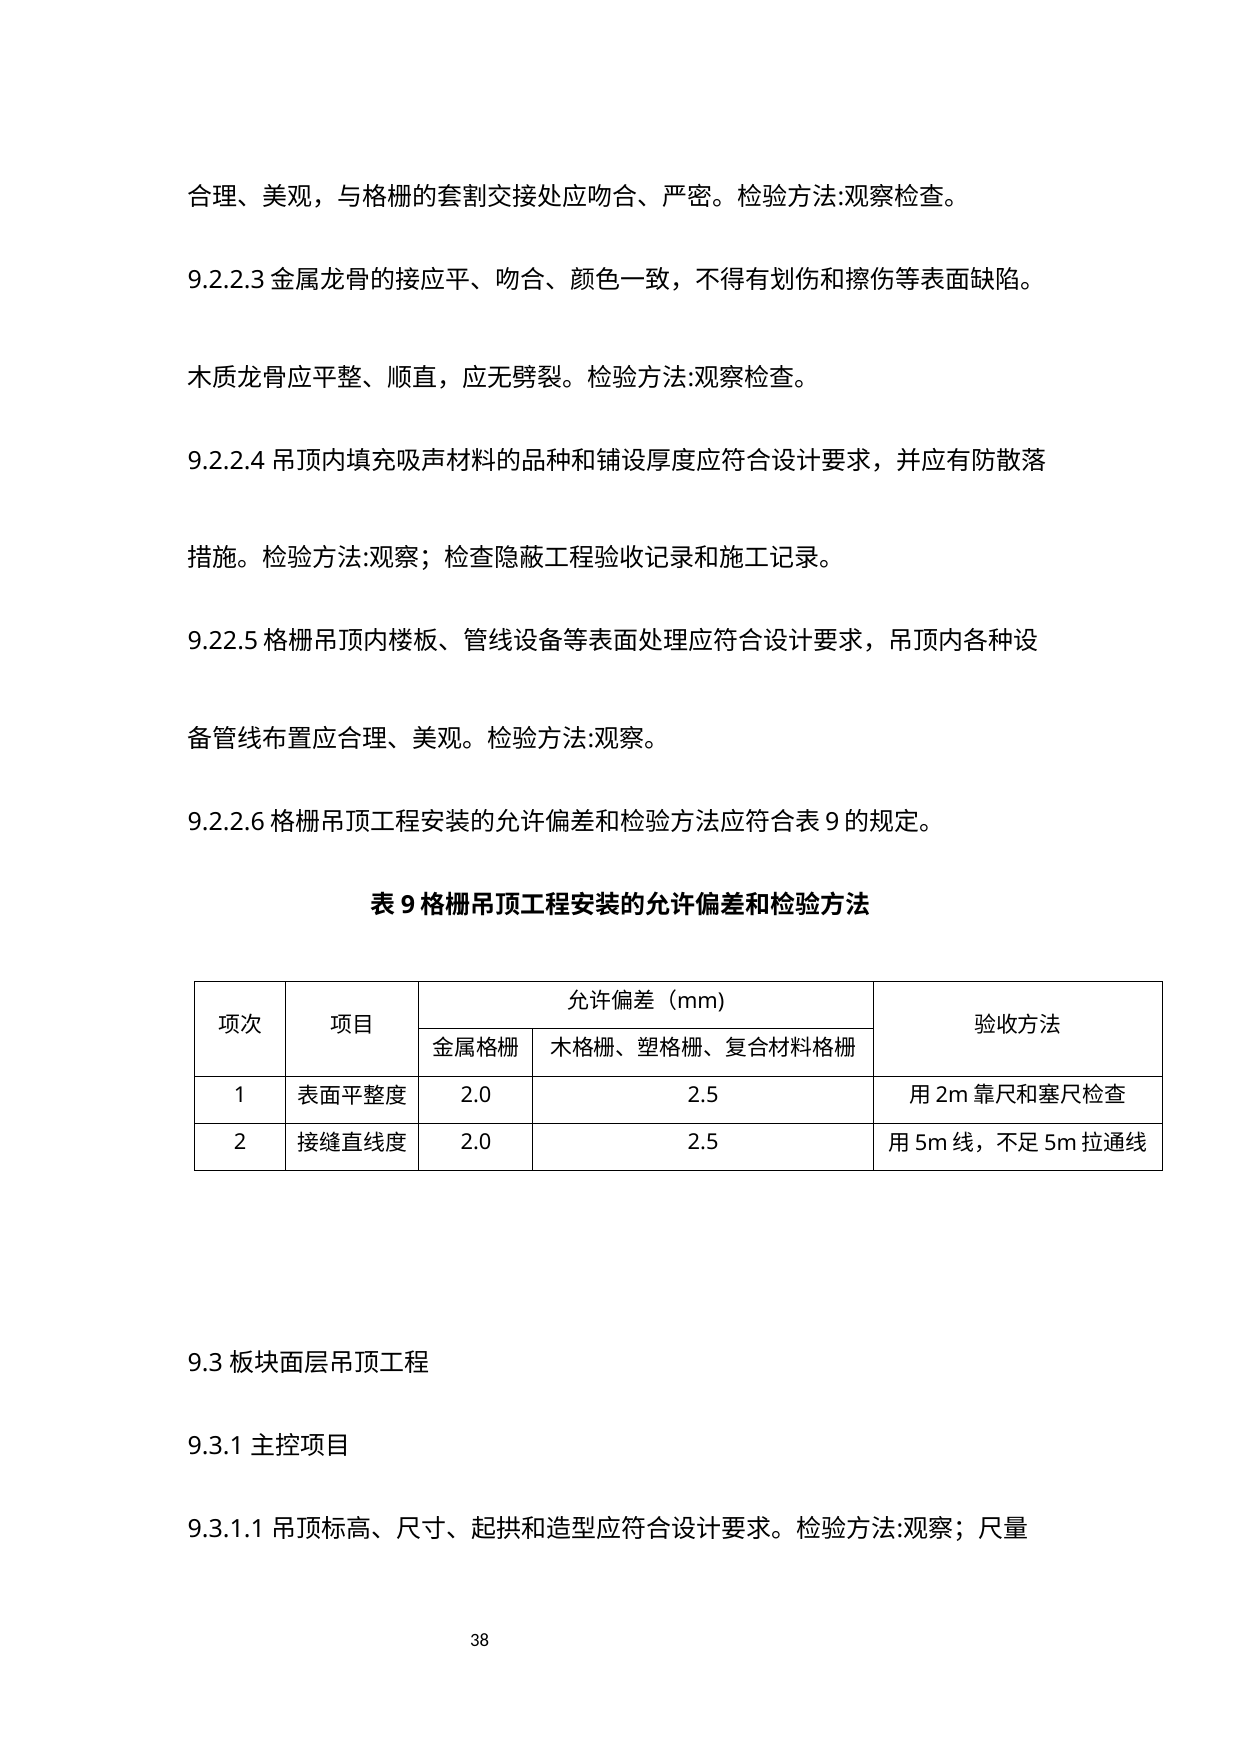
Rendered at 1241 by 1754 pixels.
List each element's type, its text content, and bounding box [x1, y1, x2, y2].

text 表9格栅吊顶工程安装的允许偏差和检验方法 [187, 870, 1053, 935]
table_cell 2.5 [533, 1124, 873, 1170]
table_header 允许偏差（mm) [419, 982, 873, 1028]
table_cell 2.5 [533, 1077, 873, 1123]
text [187, 162, 1053, 227]
text 9.22.5格栅吊顶内楼板、管线设备等表面处理应符合设计要求，吊顶内各种设备管线布置应合理、美观。检验方法:观察。 [187, 606, 1053, 769]
table_cell 表面平整度 [286, 1077, 418, 1123]
text 9.2.2.6格栅吊顶工程安装的允许偏差和检验方法应符合表9的规定。 [187, 787, 1053, 852]
table_header 项次 [195, 982, 285, 1076]
table_cell 用2m靠尺和塞尺检查 [874, 1077, 1162, 1123]
table_header 验收方法 [874, 982, 1162, 1076]
table_cell 2.0 [419, 1077, 532, 1123]
text 9.3.1 主控项目 [187, 1411, 1053, 1476]
table_cell 金属格栅 [419, 1029, 532, 1076]
table_cell 1 [195, 1077, 285, 1123]
text 9.2.2.4 吊顶内填充吸声材料的品种和铺设厚度应符合设计要求，并应有防散落措施。检验方法:观察；检查隐蔽工程验收记录和施工记录。 [187, 426, 1053, 588]
table_cell 2.0 [419, 1124, 532, 1170]
text 9.2.2.3金属龙骨的接应平、吻合、颜色一致，不得有划伤和擦伤等表面缺陷。木质龙骨应平整、顺直，应无劈裂。检验方法:观察检查。 [187, 245, 1053, 408]
table_cell 接缝直线度 [286, 1124, 418, 1170]
text 9.3 板块面层吊顶工程 [187, 1328, 1053, 1393]
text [187, 1494, 1053, 1559]
table_cell 木格栅、塑格栅、复合材料格栅 [533, 1029, 873, 1076]
table_cell 用5m线，不足5m拉通线 [874, 1124, 1162, 1170]
table_cell 2 [195, 1124, 285, 1170]
table_header 项目 [286, 982, 418, 1076]
